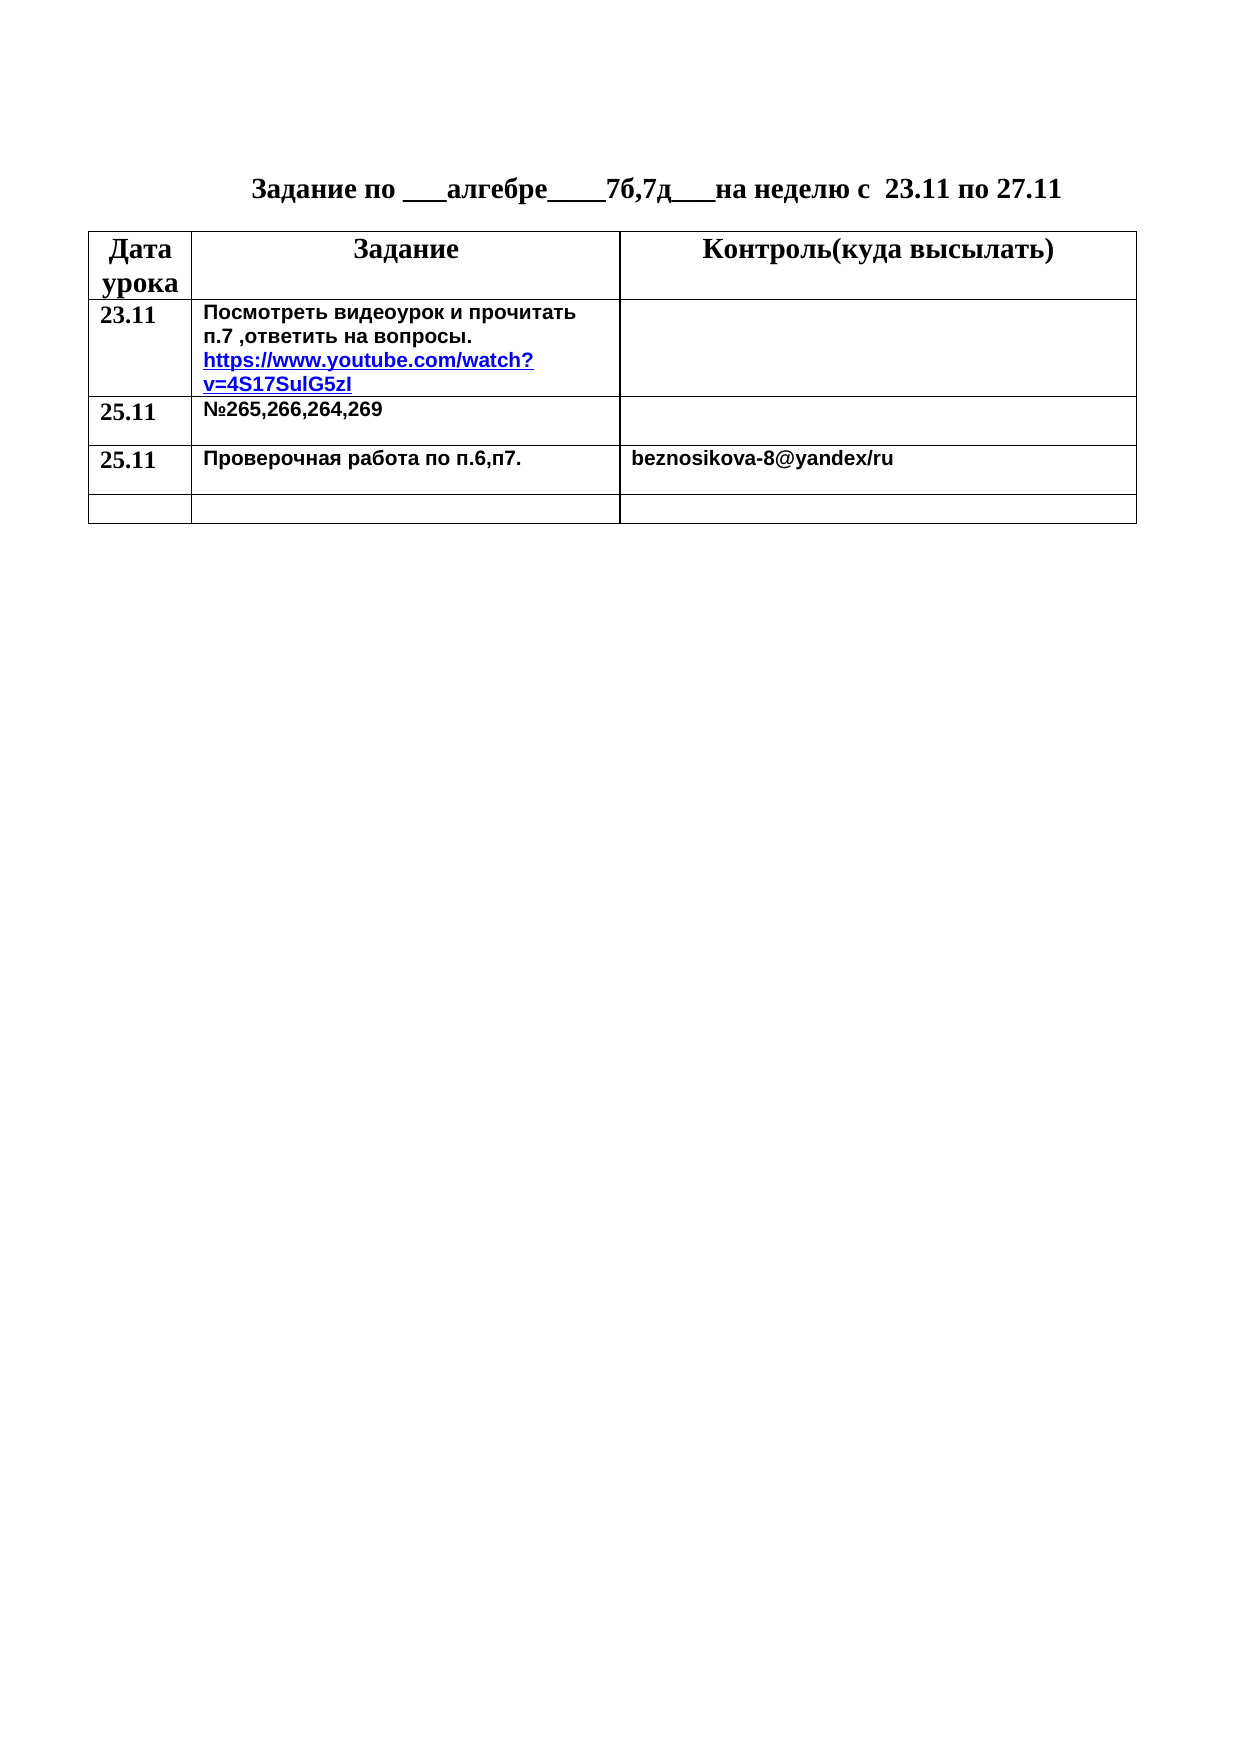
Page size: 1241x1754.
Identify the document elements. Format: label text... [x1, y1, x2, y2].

table_header Контроль(куда высылать) [621, 232, 1136, 299]
table_cell 25.11 [89, 446, 191, 493]
table_cell beznosikova-8@yandex/ru [621, 446, 1136, 493]
table_cell 23.11 [89, 300, 191, 396]
text Задание по ___алгебре____7б,7д___на неделю с 23.11 по 27.11 [177, 171, 1152, 205]
table_cell [621, 495, 1136, 523]
table_cell Проверочная работа по п.6,п7. [192, 446, 619, 493]
table_cell [192, 495, 619, 523]
table_header Дата урока [89, 232, 191, 299]
table_cell [621, 397, 1136, 444]
table_cell [621, 300, 1136, 396]
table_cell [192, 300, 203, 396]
table_header Задание [192, 232, 619, 299]
table_cell №265,266,264,269 [192, 397, 619, 444]
table_cell [89, 495, 191, 523]
table_cell Посмотреть видеоурок и прочитать п.7 ,ответить на вопросы. https://www.youtube.com/watch?v=4S17SulG5zI [352, 300, 619, 396]
table_cell 25.11 [89, 397, 191, 444]
